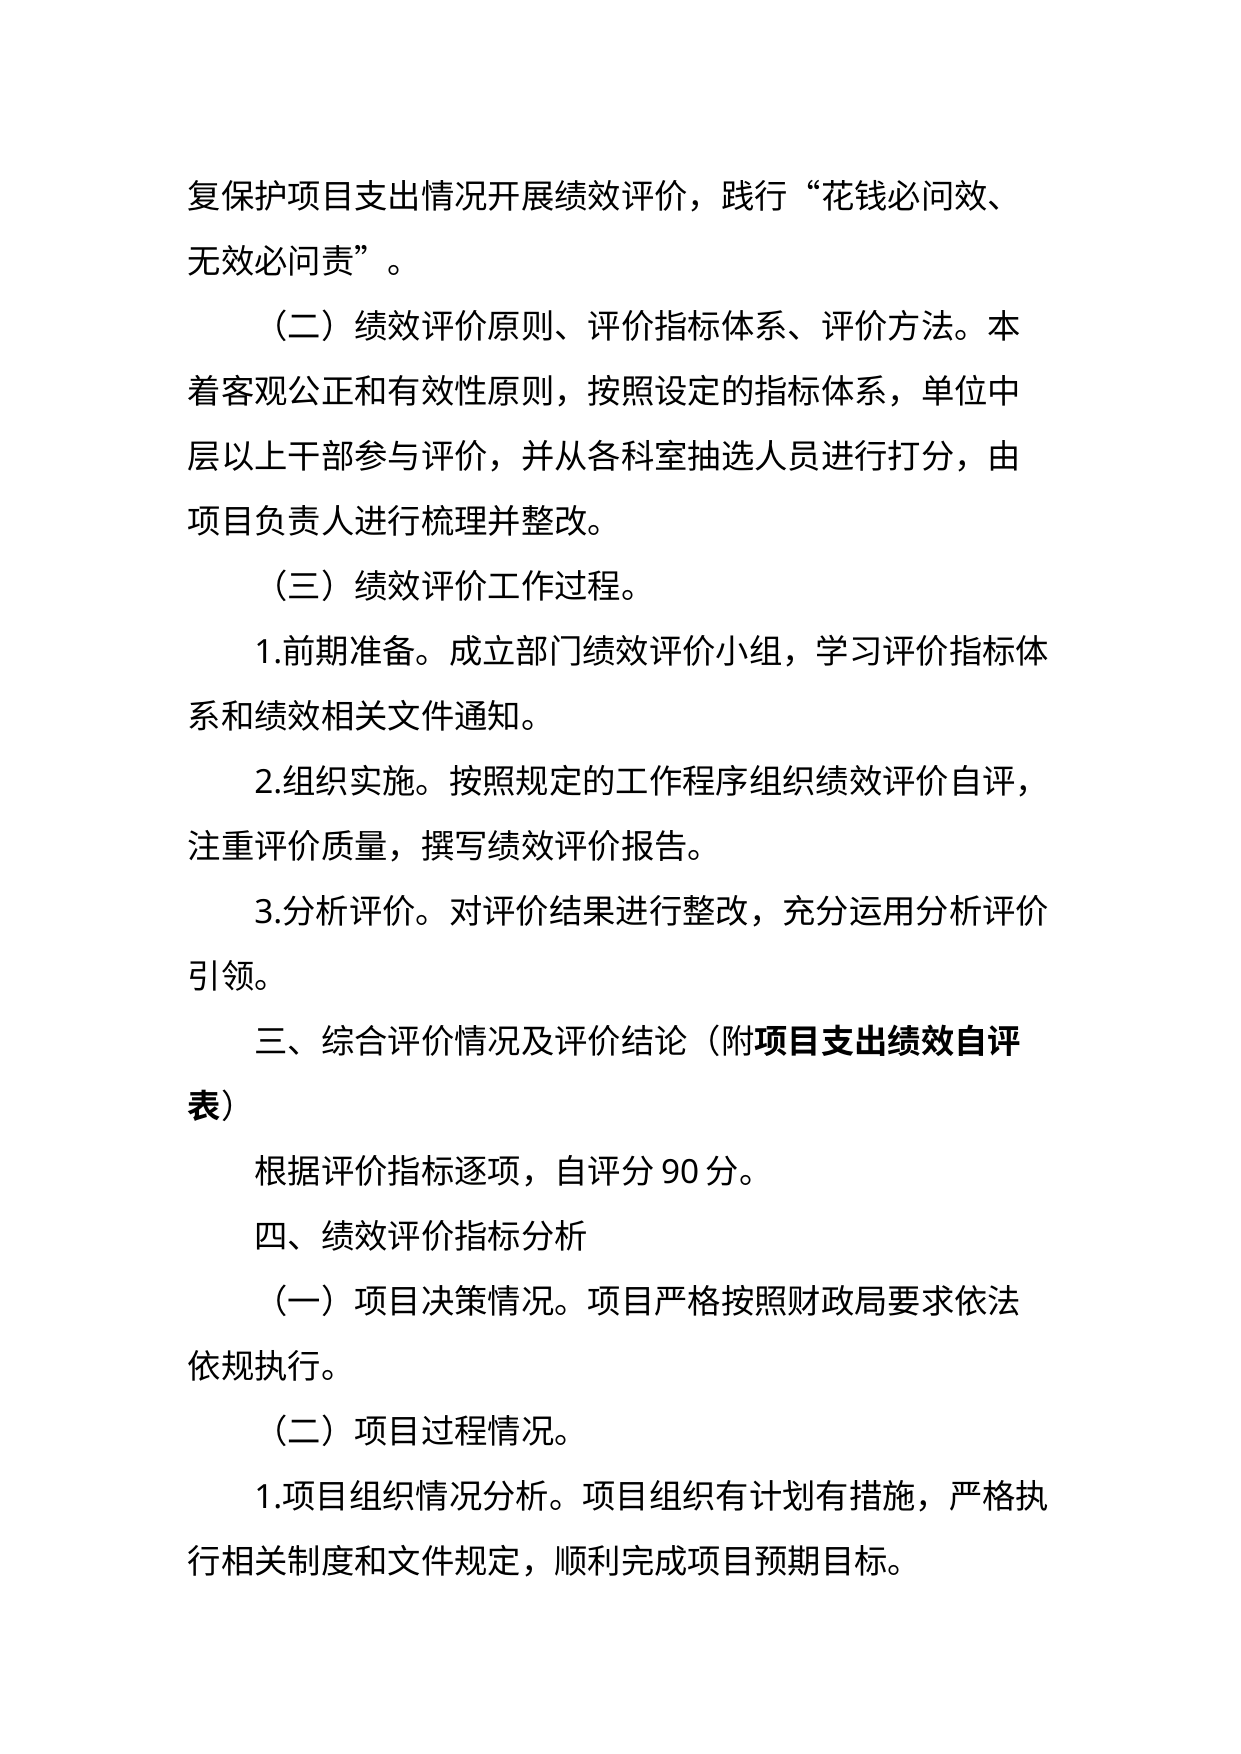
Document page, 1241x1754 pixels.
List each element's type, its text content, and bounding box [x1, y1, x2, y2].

list （二）项目过程情况。 [187, 1397, 1053, 1462]
list 1.前期准备。成立部门绩效评价小组，学习评价指标体系和绩效相关文件通知。 [187, 617, 1053, 747]
list 项目决策情况。项目严格按照财政局要求依法依规执行。 [187, 1267, 1053, 1397]
list 绩效评价指标分析 [187, 1202, 1053, 1267]
list （三）绩效评价工作过程。 [187, 552, 1053, 617]
list 1.项目组织情况分析。项目组织有计划有措施，严格执行相关制度和文件规定，顺利完成项目预期目标。 [187, 1462, 1053, 1592]
list 2.组织实施。按照规定的工作程序组织绩效评价自评，注重评价质量，撰写绩效评价报告。 [187, 747, 1053, 877]
list （二）绩效评价原则、评价指标体系、评价方法。本着客观公正和有效性原则，按照设定的指标体系，单位中层以上干部参与评价，并从各科室抽选人员进行打分，由项目负责人进行梳理并整改。 [187, 292, 1053, 552]
list 3.分析评价。对评价结果进行整改，充分运用分析评价引领。 [187, 877, 1053, 1007]
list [187, 162, 1053, 292]
list 根据评价指标逐项，自评分90分。 [187, 1137, 1053, 1202]
list 综合评价情况及评价结论（附项目支出绩效自评表） [187, 1007, 1053, 1137]
